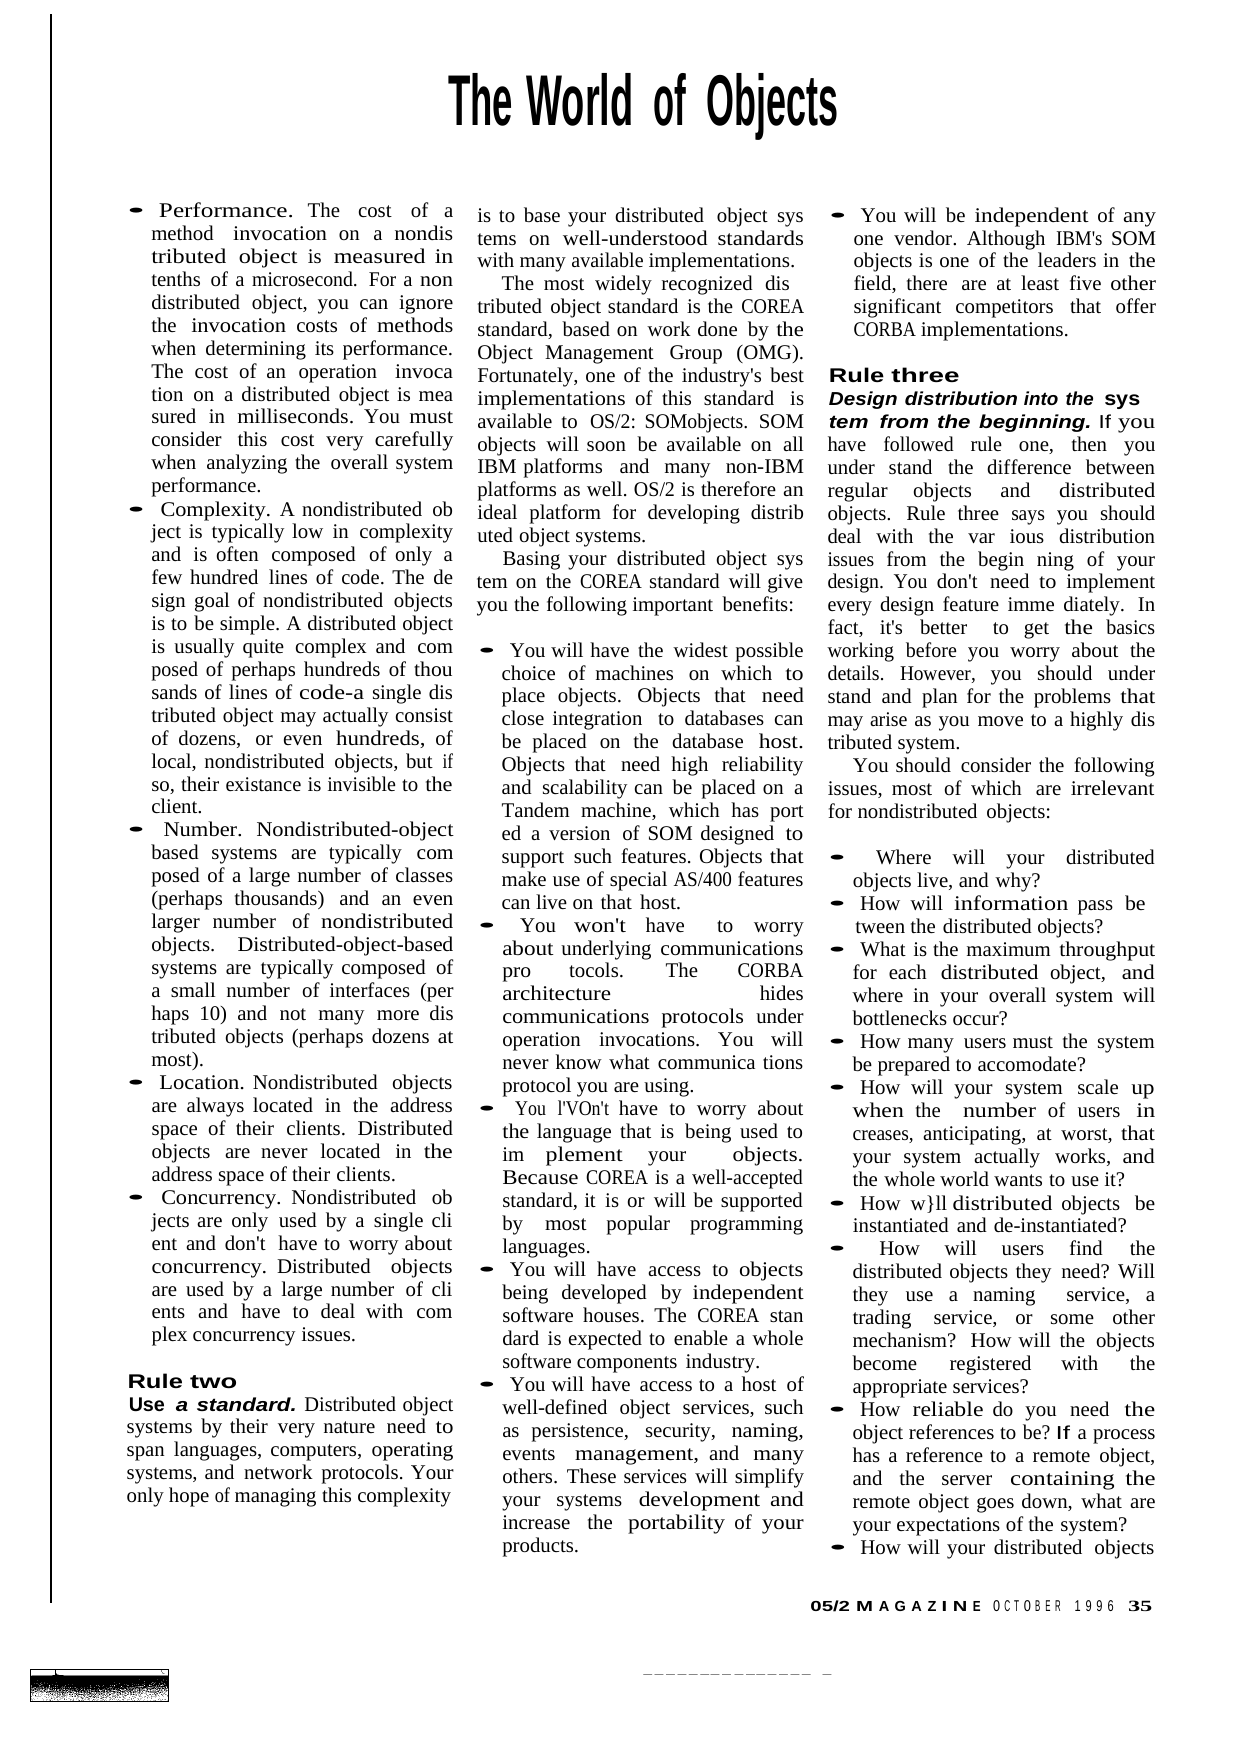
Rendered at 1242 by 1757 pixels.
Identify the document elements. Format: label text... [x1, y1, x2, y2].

text • Location. Nondistributed objects are always located in the address space of their clients. Distributed objects are never located in the address space of their clients. [126, 1071, 453, 1186]
text Basing your distributed object sys­ tem on the COREA standard will give you the following important benefits: [476, 547, 803, 616]
text • You will have access to objects being developed by independent software houses. The COREA stan­ dard is expected to enable a whole software components industry. [477, 1258, 804, 1373]
text is to base your distributed object sys­ tems on well-understood standards with many available implementations. [477, 204, 804, 272]
text • How w}ll distributed objects be instantiated and de-instantiated? [828, 1192, 1155, 1237]
text • You won't have to worry about underlying communications pro­ tocols. The CORBA architecture hides communications protocols under operation invocations. You will never know what communica­ tions protocol you are using. [477, 914, 803, 1097]
text Design distribution into the sys­ [829, 387, 1153, 409]
text • What is the maximum throughput for each distributed object, and where in your overall system will bottlenecks occur? [828, 938, 1155, 1030]
text • How reliable do you need the object references to be? If a process has a reference to a remote object, and the server containing the remote object goes down, what are your expectations of the system? [828, 1398, 1155, 1536]
text • Number. Nondistributed-object­ based systems are typically com­ posed of a large number of classes (perhaps thousands) and an even larger number of nondistributed objects. Distributed-object-based systems are typically composed of a small number of interfaces (per­ haps 10) and not many more dis­ tributed objects (perhaps dozens at most). [127, 818, 453, 1071]
text • How will information pass be­ [828, 892, 1154, 915]
text • How will your distributed objects [828, 1536, 1156, 1559]
text The most widely recognized dis­ [501, 272, 806, 295]
text • How will your system scale up when the number of users in­ creases, anticipating, at worst, that your system actually works, and the whole world wants to use it? [828, 1076, 1155, 1191]
text tem from the beginning. If you have followed rule one, then you under­ stand the difference between regular objects and distributed objects. Rule three says you should deal with the var­ ious distribution issues from the begin­ ning of your design. You don't need to implement every design feature imme­ diately. In fact, it's better to get the basics working before you worry about the details. However, you should under­ stand and plan for the problems that may arise as you move to a highly dis­ tributed system. [827, 410, 1155, 754]
text tributed object standard is the COREA standard, based on work done by the Object Management Group (OMG). Fortunately, one of the industry's best implementations of this standard is available to OS/2: SOMobjects. SOM­ objects will soon be available on all IBM platforms and many non-IBM platforms as well. OS/2 is therefore an ideal platform for developing distrib­ uted object systems. [477, 295, 804, 547]
text • Where will your distributed objects live, and why? [828, 846, 1155, 892]
text 05/2 M A G A Z I N E 0 C T 0 B E R 1 9 9 6 35 [810, 1597, 1152, 1615]
text • You will have the widest possible choice of machines on which to place objects. Objects that need close integration to databases can be placed on the database host. Objects that need high reliability and scalability can be placed on a Tandem machine, which has port­ ed a version of SOM designed to support such features. Objects that make use of special AS/400 features can live on that host. [477, 639, 803, 914]
text Use a standard. Distributed object systems by their very nature need to span languages, computers, operating systems, and network protocols. Your only hope of managing this complexity [126, 1393, 453, 1507]
text The World of Objects [448, 58, 1164, 139]
text Rule three [829, 364, 965, 387]
text • You will be independent of any one vendor. Although IBM's SOM­ objects is one of the leaders in the field, there are at least five other significant competitors that offer CORBA implementations. [828, 204, 1156, 341]
text • Complexity. A nondistributed ob­ ject is typically low in complexity and is often composed of only a few hundred lines of code. The de­ sign goal of nondistributed objects is to be simple. A distributed object is usually quite complex and com­ posed of perhaps hundreds of thou­ sands of lines of code-a single dis­ tributed object may actually consist of dozens, or even hundreds, of local, nondistributed objects, but if so, their existance is invisible to the client. [127, 498, 453, 818]
text • You will have access to a host of well-defined object services, such as persistence, security, naming, events management, and many others. These services will simplify your systems development and increase the portability of your products. [477, 1373, 804, 1557]
text • How will users find the distributed objects they need? Will they use a naming service, a trading service, or some other mechanism? How will the objects become registered with the appropriate services? [828, 1237, 1155, 1398]
text • You l'VOn't have to worry about the language that is being used to im­ plement your objects. Because COREA is a well-accepted standard, it is or will be supported by most popular programming languages. [477, 1097, 803, 1258]
picture [31, 1670, 168, 1701]
text Rule two [127, 1369, 241, 1392]
text • Concurrency. Nondistributed ob­ jects are only used by a single cli­ ent and don't have to worry about concurrency. Distributed objects are used by a large number of cli­ ents and have to deal with com­ plex concurrency issues. [126, 1186, 452, 1346]
text You should consider the following issues, most of which are irrelevant for nondistributed objects: [828, 754, 1154, 823]
text tween the distributed objects? [849, 915, 1109, 938]
text • Performance. The cost of a method invocation on a nondis­ tributed object is measured in tenths of a microsecond. For a non­ distributed object, you can ignore the invocation costs of methods when determining its performance. The cost of an operation invoca­ tion on a distributed object is mea­ sured in milliseconds. You must consider this cost very carefully when analyzing the overall system performance. [127, 199, 453, 497]
text • How many users must the system be prepared to accomodate? [828, 1030, 1155, 1076]
